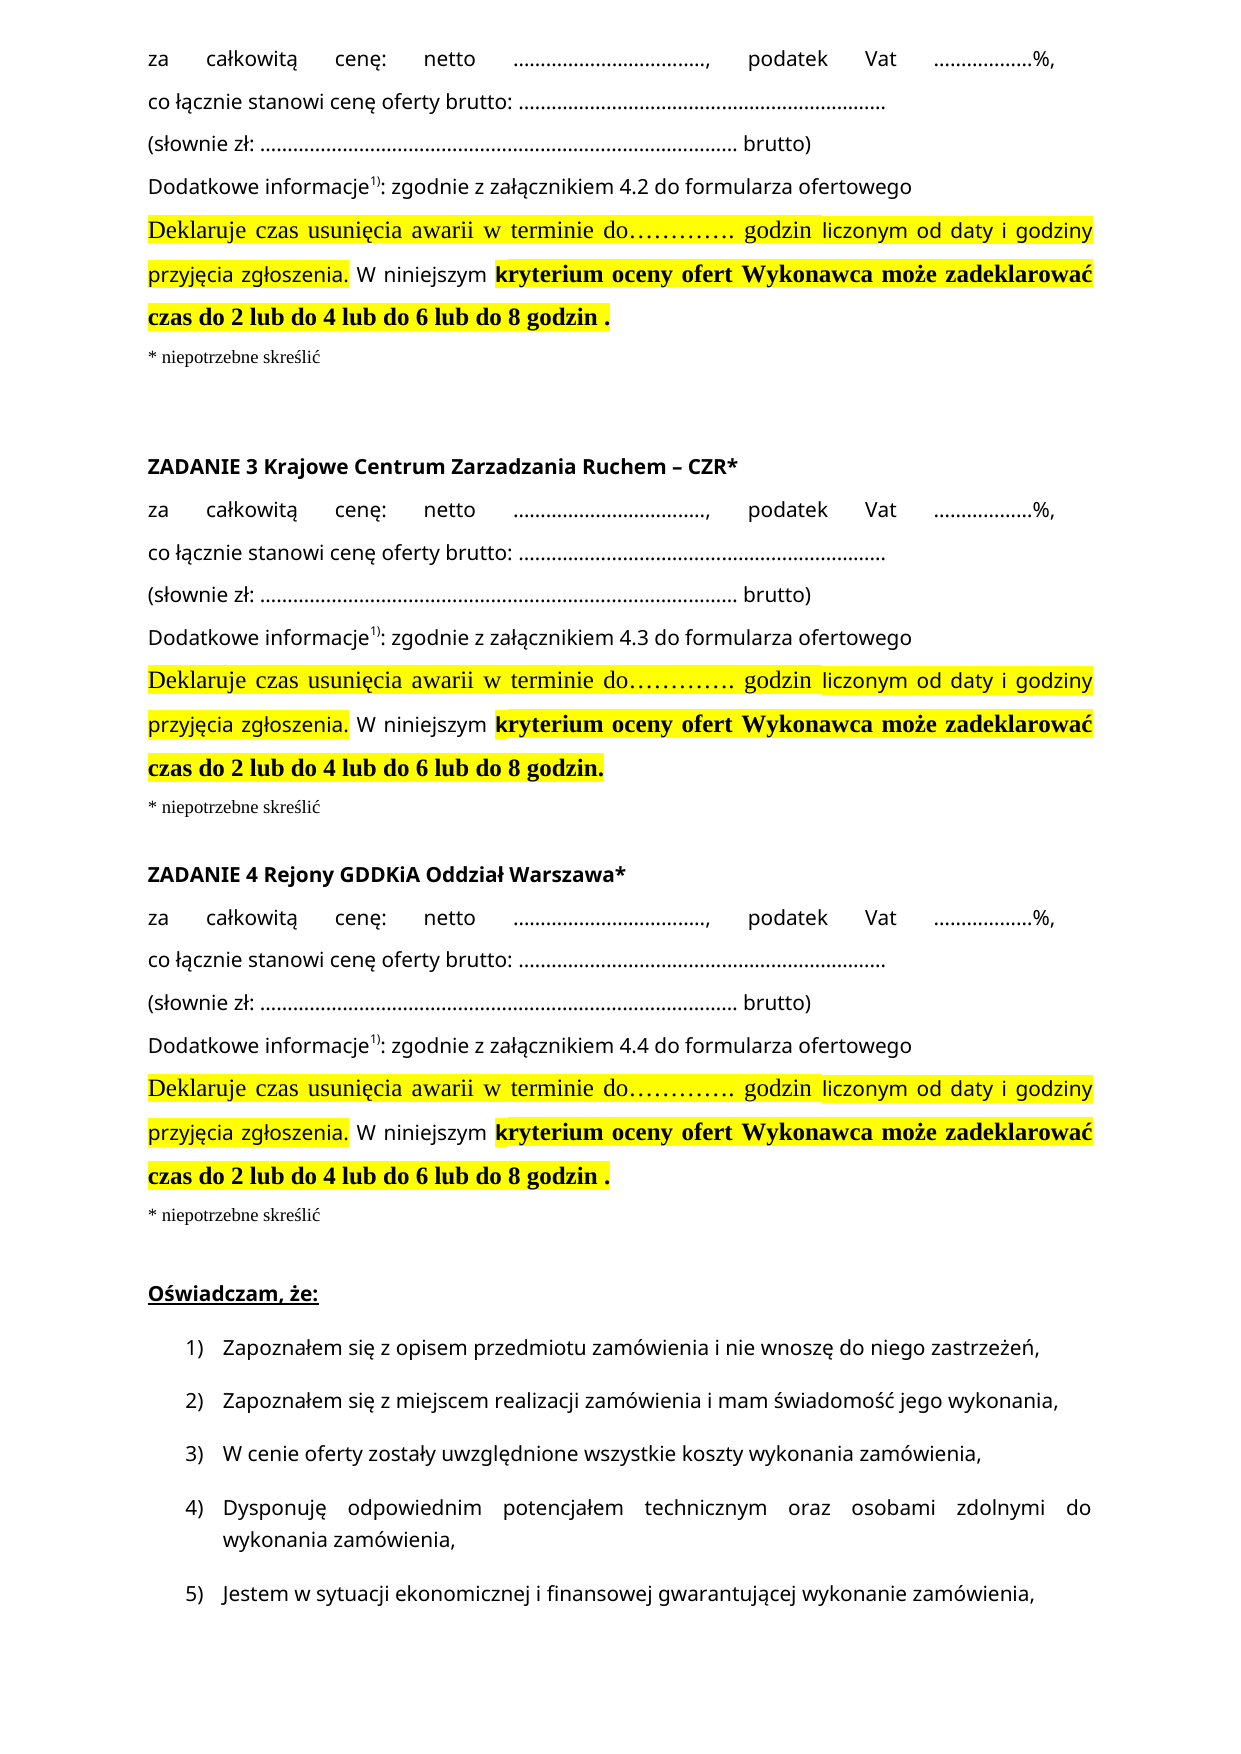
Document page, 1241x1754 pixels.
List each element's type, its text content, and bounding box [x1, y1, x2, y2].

text (słownie zł: …………………………………………………………………………… brutto) [148, 129, 1093, 158]
text Dodatkowe informacje1): zgodnie z załącznikiem 4.2 do formularza ofertowego [148, 172, 1093, 201]
text za całkowitą cenę: netto …………………………….., podatek Vat ………………%, co łącznie stanowi cenę oferty brutto: .………………………………………………………… [148, 903, 1093, 974]
text ZADANIE 3 Krajowe Centrum Zarzadzania Ruchem – CZR* [148, 452, 1093, 481]
text Dodatkowe informacje1): zgodnie z załącznikiem 4.3 do formularza ofertowego [148, 623, 1093, 651]
text za całkowitą cenę: netto …………………………….., podatek Vat ………………%, co łącznie stanowi cenę oferty brutto: .………………………………………………………… [148, 495, 1093, 566]
text (słownie zł: …………………………………………………………………………… brutto) [148, 580, 1093, 609]
text Dodatkowe informacje1): zgodnie z załącznikiem 4.4 do formularza ofertowego [148, 1031, 1093, 1059]
text za całkowitą cenę: netto …………………………….., podatek Vat ………………%, co łącznie stanowi cenę oferty brutto: .………………………………………………………… [148, 44, 1093, 115]
list Zapoznałem się z miejscem realizacji zamówienia i mam świadomość jego wykonania, [185, 1386, 1093, 1414]
text Oświadczam, że: [148, 1279, 1093, 1308]
list W cenie oferty zostały uwzględnione wszystkie koszty wykonania zamówienia, [185, 1439, 1093, 1468]
list Jestem w sytuacji ekonomicznej i finansowej gwarantującej wykonanie zamówienia, [185, 1579, 1093, 1607]
text * niepotrzebne skreślić [148, 1204, 1093, 1226]
text ZADANIE 4 Rejony GDDKiA Oddział Warszawa* [148, 860, 1093, 889]
list Zapoznałem się z opisem przedmiotu zamówienia i nie wnoszę do niego zastrzeżeń, [185, 1333, 1093, 1361]
text * niepotrzebne skreślić [148, 796, 1093, 818]
text * niepotrzebne skreślić [148, 346, 1093, 367]
text (słownie zł: …………………………………………………………………………… brutto) [148, 988, 1093, 1017]
list Dysponuję odpowiednim potencjałem technicznym oraz osobami zdolnymi do wykonania zamówienia, [185, 1493, 1093, 1554]
